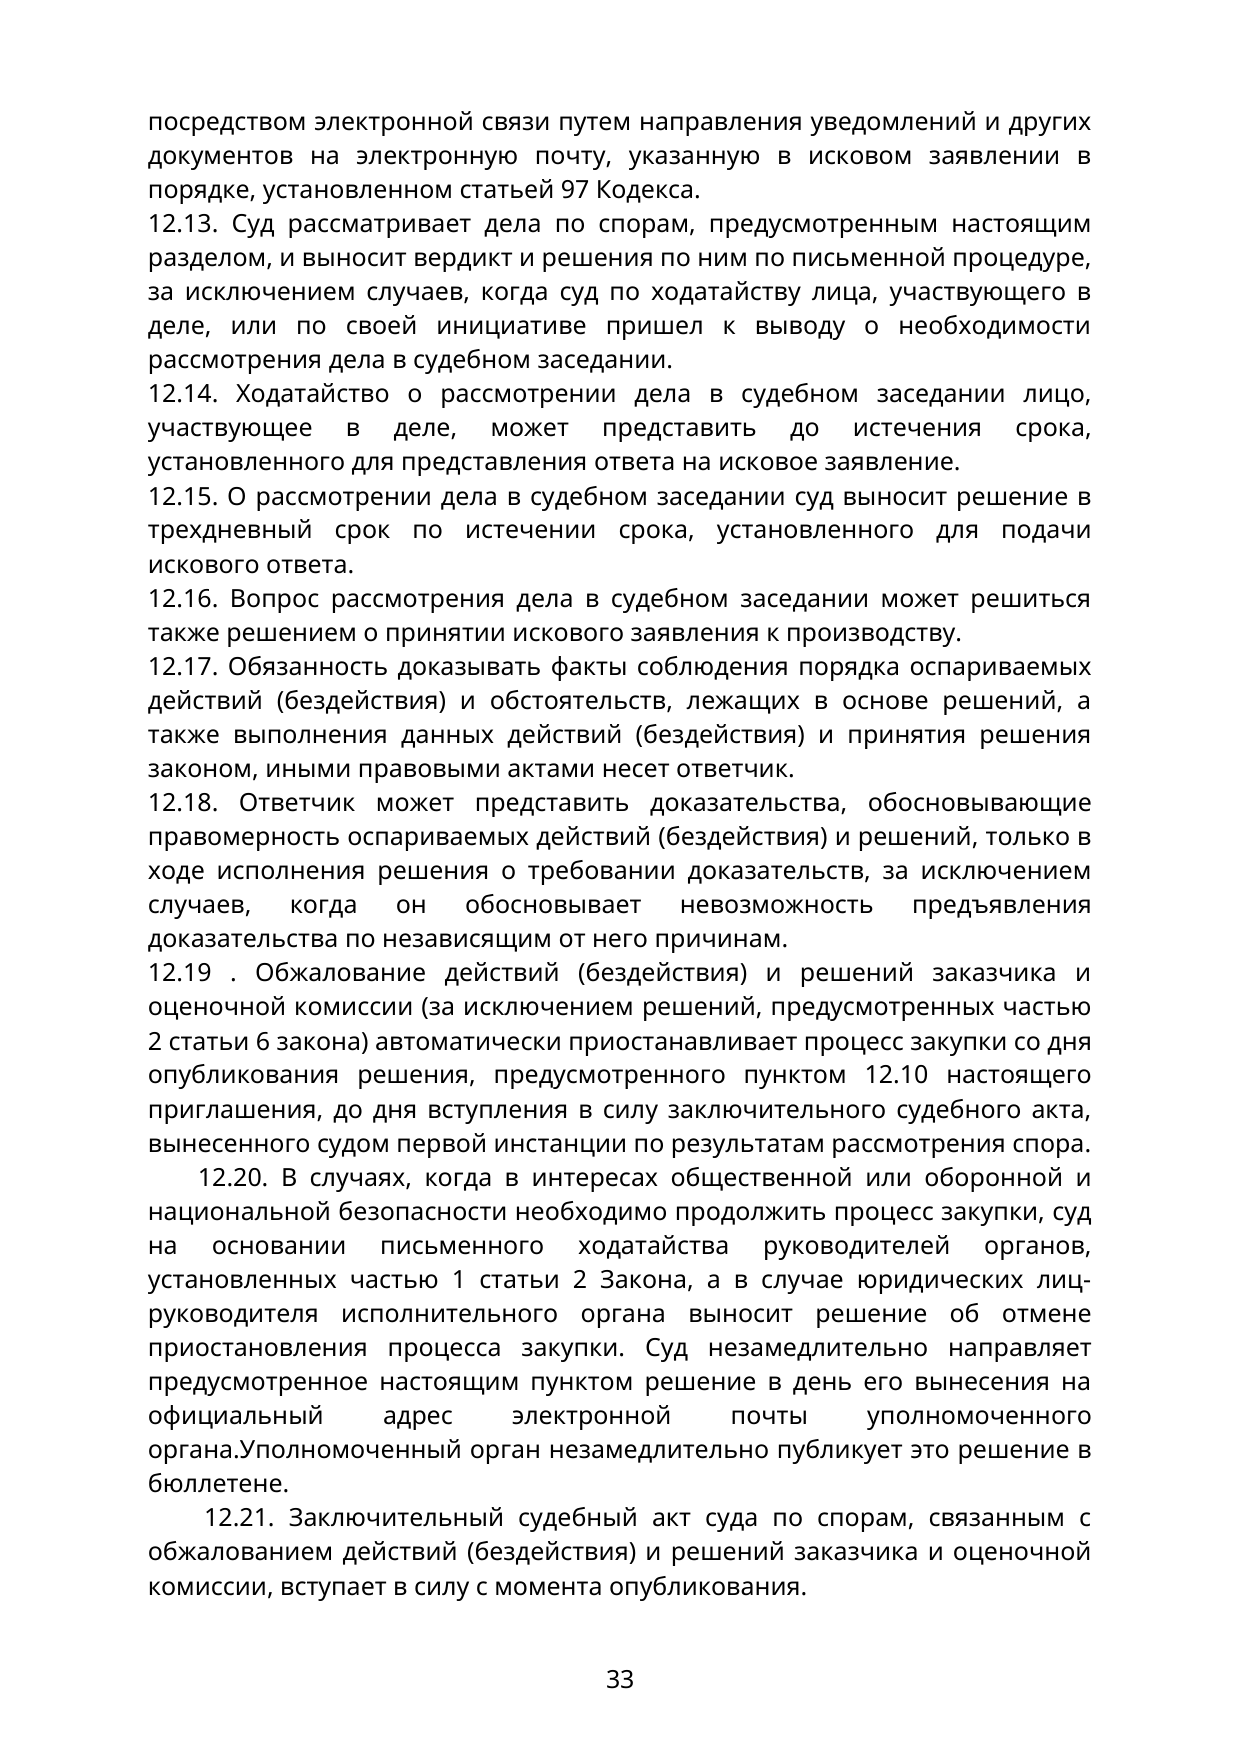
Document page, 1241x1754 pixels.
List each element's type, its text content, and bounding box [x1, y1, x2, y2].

text 12.15. О рассмотрении дела в судебном заседании суд выносит решение в трехдневный срок по истечении срока, установленного для подачи искового ответа. [148, 478, 1092, 580]
text 12.19 . Обжалование действий (бездействия) и решений заказчика и оценочной комиссии (за исключением решений, предусмотренных частью 2 статьи 6 закона) автоматически приостанавливает процесс закупки со дня опубликования решения, предусмотренного пунктом 12.10 настоящего приглашения, до дня вступления в силу заключительного судебного акта, вынесенного судом первой инстанции по результатам рассмотрения спора. [148, 955, 1092, 1159]
text 12.21. Заключительный судебный акт суда по спорам, связанным с обжалованием действий (бездействия) и решений заказчика и оценочной комиссии, вступает в силу с момента опубликования. [148, 1500, 1092, 1602]
text 12.18. Ответчик может представить доказательства, обосновывающие правомерность оспариваемых действий (бездействия) и решений, только в ходе исполнения решения о требовании доказательств, за исключением случаев, когда он обосновывает невозможность предъявления доказательства по независящим от него причинам. [148, 785, 1092, 955]
text 12.14. Ходатайство о рассмотрении дела в судебном заседании лицо, участвующее в деле, может представить до истечения срока, установленного для представления ответа на исковое заявление. [148, 376, 1092, 478]
text 12.17. Обязанность доказывать факты соблюдения порядка оспариваемых действий (бездействия) и обстоятельств, лежащих в основе решений, а также выполнения данных действий (бездействия) и принятия решения законом, иными правовыми актами несет ответчик. [148, 648, 1092, 785]
text 12.16. Вопрос рассмотрения дела в судебном заседании может решиться также решением о принятии искового заявления к производству. [148, 580, 1092, 648]
text 12.20. В случаях, когда в интересах общественной или оборонной и национальной безопасности необходимо продолжить процесс закупки, суд на основании письменного ходатайства руководителей органов, установленных частью 1 статьи 2 Закона, а в случае юридических лиц-руководителя исполнительного органа выносит решение об отмене приостановления процесса закупки. Суд незамедлительно направляет предусмотренное настоящим пунктом решение в день его вынесения на официальный адрес электронной почты уполномоченного органа.Уполномоченный орган незамедлительно публикует это решение в бюллетене. [148, 1159, 1092, 1500]
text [148, 103, 1092, 206]
text 12.13. Суд рассматривает дела по спорам, предусмотренным настоящим разделом, и выносит вердикт и решения по ним по письменной процедуре, за исключением случаев, когда суд по ходатайству лица, участвующего в деле, или по своей инициативе пришел к выводу о необходимости рассмотрения дела в судебном заседании. [148, 206, 1092, 376]
